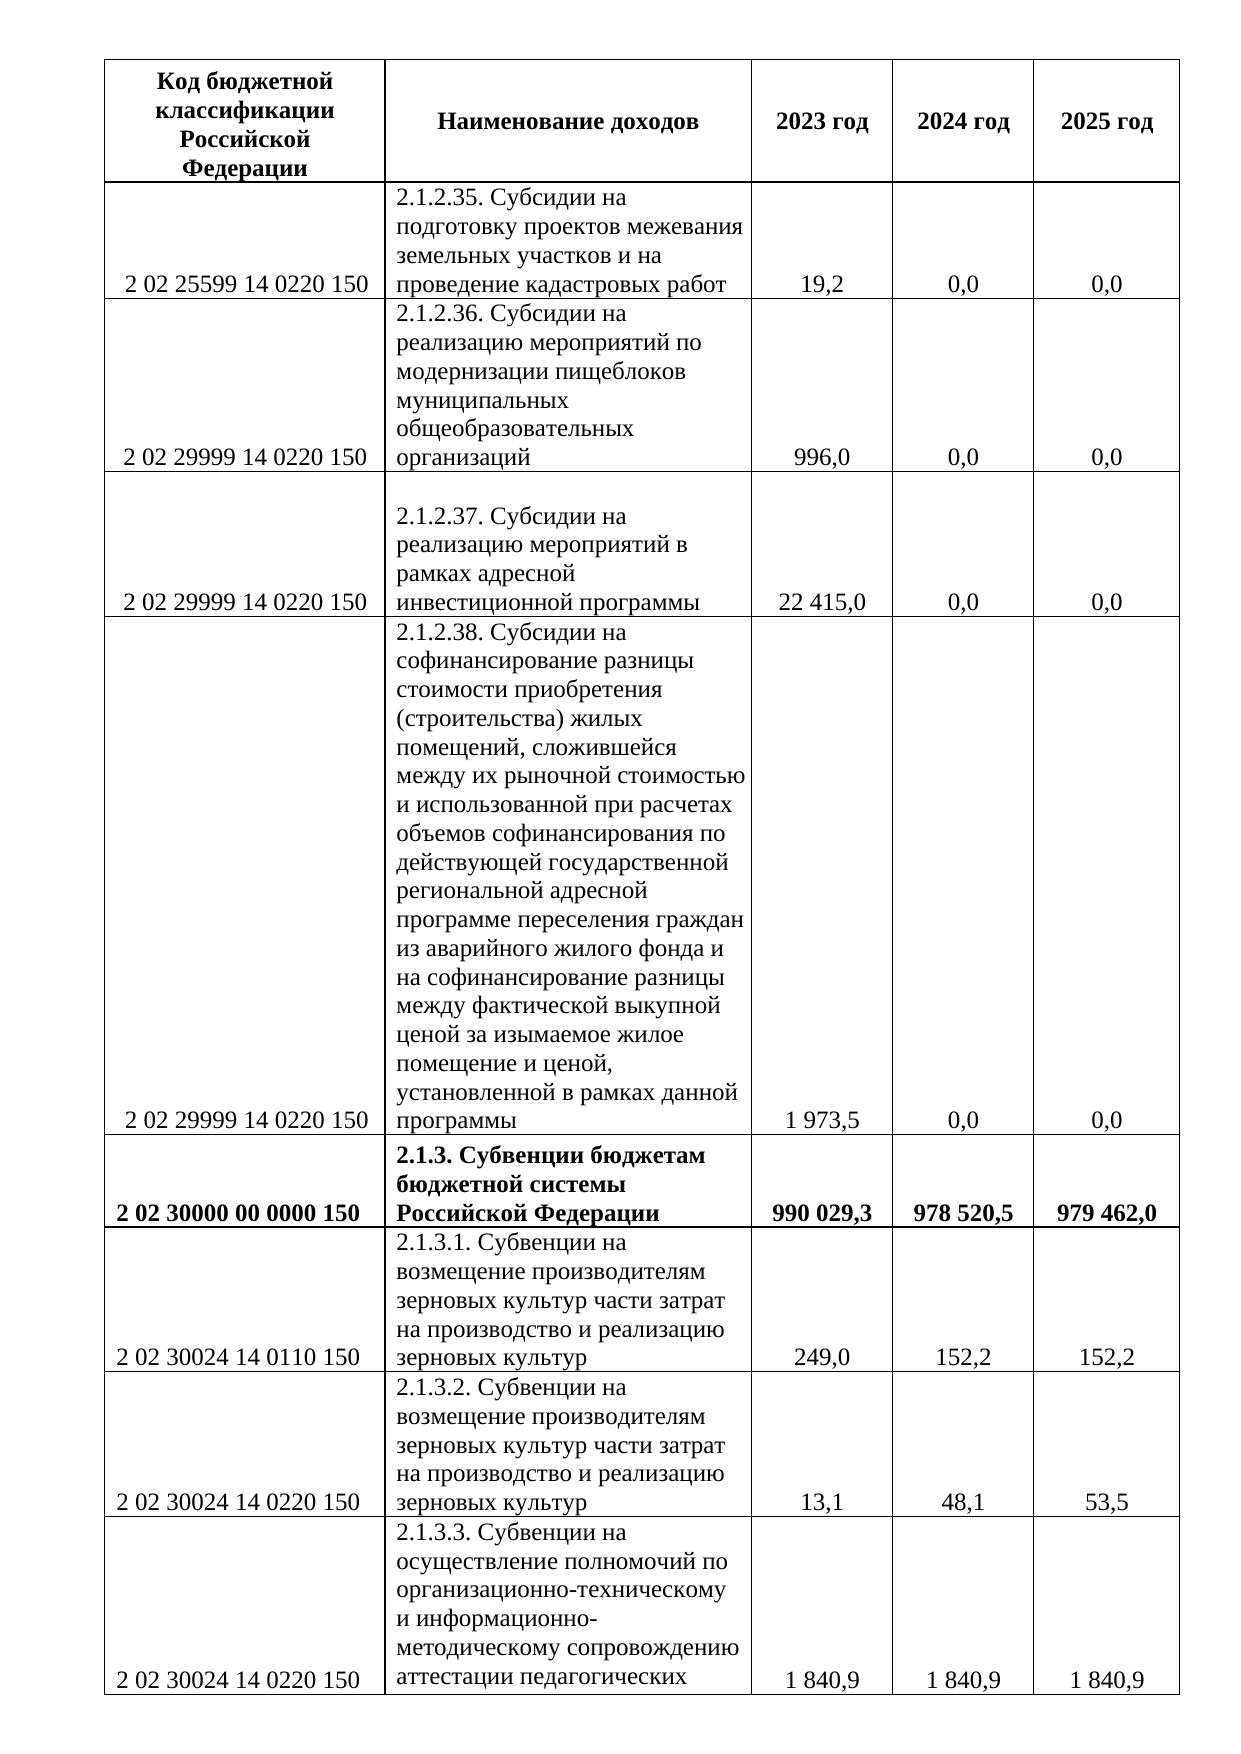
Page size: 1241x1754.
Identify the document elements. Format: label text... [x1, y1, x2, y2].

table_cell 48,1 [893, 1372, 1033, 1516]
table_cell 249,0 [752, 1228, 892, 1371]
table_cell 990 029,3 [752, 1135, 892, 1226]
table_cell 2 02 30024 14 0110 150 [105, 1228, 384, 1371]
table_cell 2.1.2.38. Субсидии на софинансирование разницы стоимости приобретения (строительства) жилых помещений, сложившейся между их рыночной стоимостью и использованной при расчетах объемов софинансирования по действующей государственной региональной адресной программе переселения граждан из аварийного жилого фонда и на софинансирование разницы между фактической выкупной ценой за изымаемое жилое помещение и ценой, установленной в рамках данной программы [386, 617, 751, 1134]
table_cell 2.1.3.2. Субвенции на возмещение производителям зерновых культур части затрат на производство и реализацию зерновых культур [386, 1372, 751, 1516]
table_cell 2.1.2.36. Субсидии на реализацию мероприятий по модернизации пищеблоков муниципальных общеобразовательных организаций [386, 299, 751, 471]
table_cell 0,0 [1034, 183, 1179, 297]
table_cell 2.1.2.35. Субсидии на подготовку проектов межевания земельных участков и на проведение кадастровых работ [386, 183, 751, 297]
table_cell 1 840,9 [752, 1517, 892, 1694]
table_header 2023 год [752, 60, 892, 181]
table_cell 0,0 [893, 472, 1033, 616]
table_header 2025 год [1034, 60, 1179, 181]
table_cell 0,0 [893, 617, 1033, 1134]
table_cell 0,0 [1034, 472, 1179, 616]
table_cell 1 840,9 [893, 1517, 1033, 1694]
table_cell 0,0 [893, 299, 1033, 471]
table_cell 2 02 29999 14 0220 150 [105, 472, 384, 616]
table_cell 2 02 29999 14 0220 150 [105, 299, 384, 471]
table_header Наименование доходов [386, 60, 751, 181]
table_header Код бюджетной классификации Российской Федерации [105, 60, 384, 181]
table_cell 0,0 [893, 183, 1033, 297]
table_cell 22 415,0 [752, 472, 892, 616]
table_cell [386, 1517, 751, 1694]
table_cell 978 520,5 [893, 1135, 1033, 1226]
table_cell 0,0 [1034, 617, 1179, 1134]
table_cell 152,2 [1034, 1228, 1179, 1371]
table_cell 2 02 25599 14 0220 150 [105, 183, 384, 297]
table_cell 2.1.3.1. Субвенции на возмещение производителям зерновых культур части затрат на производство и реализацию зерновых культур [386, 1228, 751, 1371]
table_cell 2 02 29999 14 0220 150 [105, 617, 384, 1134]
table_cell 1 840,9 [1034, 1517, 1179, 1694]
table_cell 0,0 [1034, 299, 1179, 471]
table_cell 19,2 [752, 183, 892, 297]
table_cell 996,0 [752, 299, 892, 471]
table_cell 2 02 30024 14 0220 150 [105, 1372, 384, 1516]
table_cell 2.1.2.37. Субсидии на реализацию мероприятий в рамках адресной инвестиционной программы [386, 472, 751, 616]
table_cell 152,2 [893, 1228, 1033, 1371]
table_cell 53,5 [1034, 1372, 1179, 1516]
table_cell 2 02 30024 14 0220 150 [105, 1517, 384, 1694]
table_cell 979 462,0 [1034, 1135, 1179, 1226]
table_cell 2 02 30000 00 0000 150 [105, 1135, 384, 1226]
table_header 2024 год [893, 60, 1033, 181]
table_cell 13,1 [752, 1372, 892, 1516]
table_cell 2.1.3. Субвенции бюджетам бюджетной системы Российской Федерации [386, 1135, 751, 1226]
table_cell 1 973,5 [752, 617, 892, 1134]
